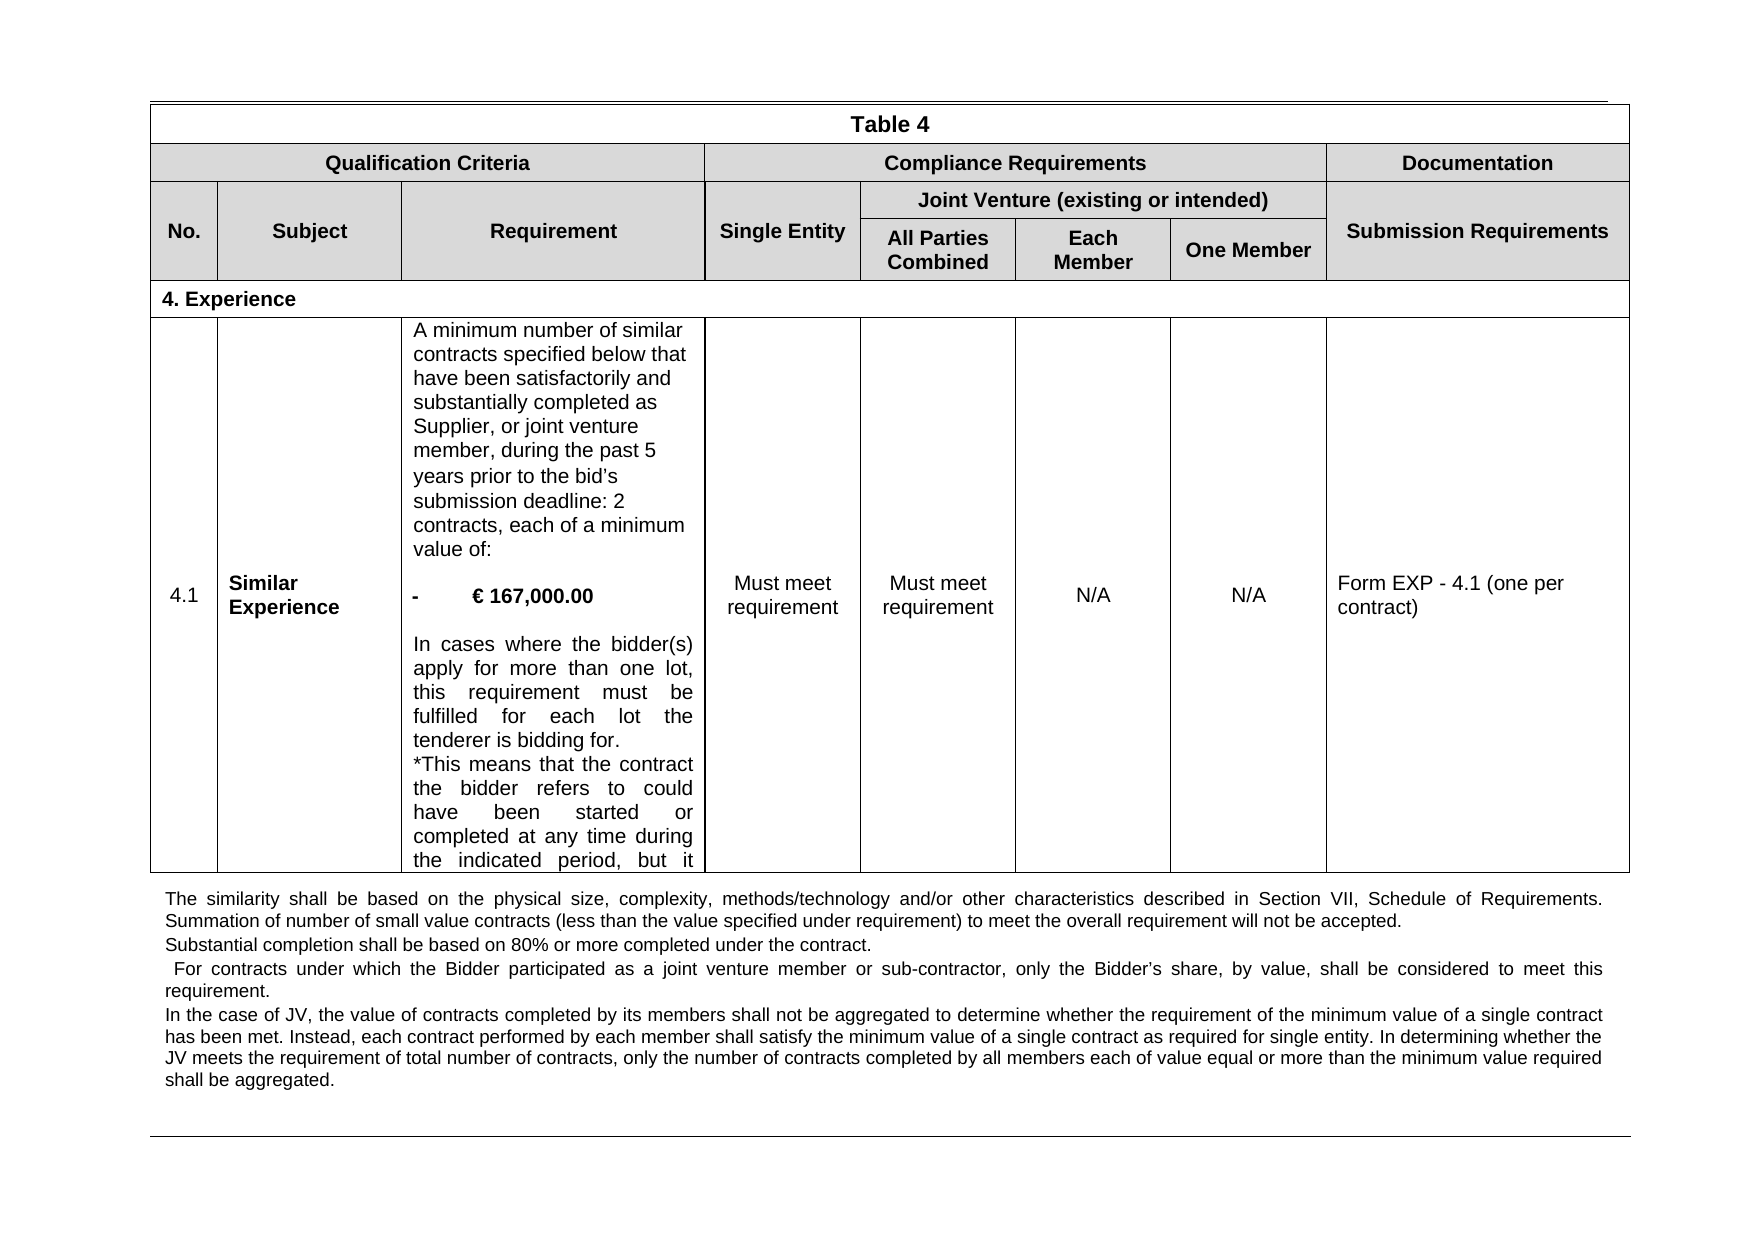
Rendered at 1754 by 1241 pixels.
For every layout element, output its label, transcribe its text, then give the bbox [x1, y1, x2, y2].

table_cell Requirement [402, 182, 704, 280]
table_cell Similar Experience [218, 318, 401, 872]
table_cell Form EXP - 4.1 (one per contract) [1327, 318, 1629, 872]
table_cell Each Member [1016, 219, 1170, 280]
table_cell Documentation [1327, 144, 1629, 181]
table_cell One Member [1171, 219, 1326, 280]
table_cell Joint Venture (existing or intended) [861, 182, 1326, 218]
table_header Table 4 [151, 105, 1629, 143]
table_cell Must meet requirement [706, 318, 860, 872]
table_cell Compliance Requirements [705, 144, 1326, 181]
table_cell Submission Requirements [1327, 182, 1629, 280]
table_cell 4. Experience [151, 281, 1629, 317]
table_cell Subject [218, 182, 401, 280]
table_cell N/A [1171, 318, 1326, 872]
table_cell No. [151, 182, 217, 280]
table_cell Single Entity [706, 182, 860, 280]
table_cell N/A [1016, 318, 1170, 872]
table_cell Qualification Criteria [151, 144, 704, 181]
table_cell 4.1 [151, 318, 217, 872]
table_cell All Parties Combined [861, 219, 1015, 280]
table_cell Must meet requirement [861, 318, 1015, 872]
